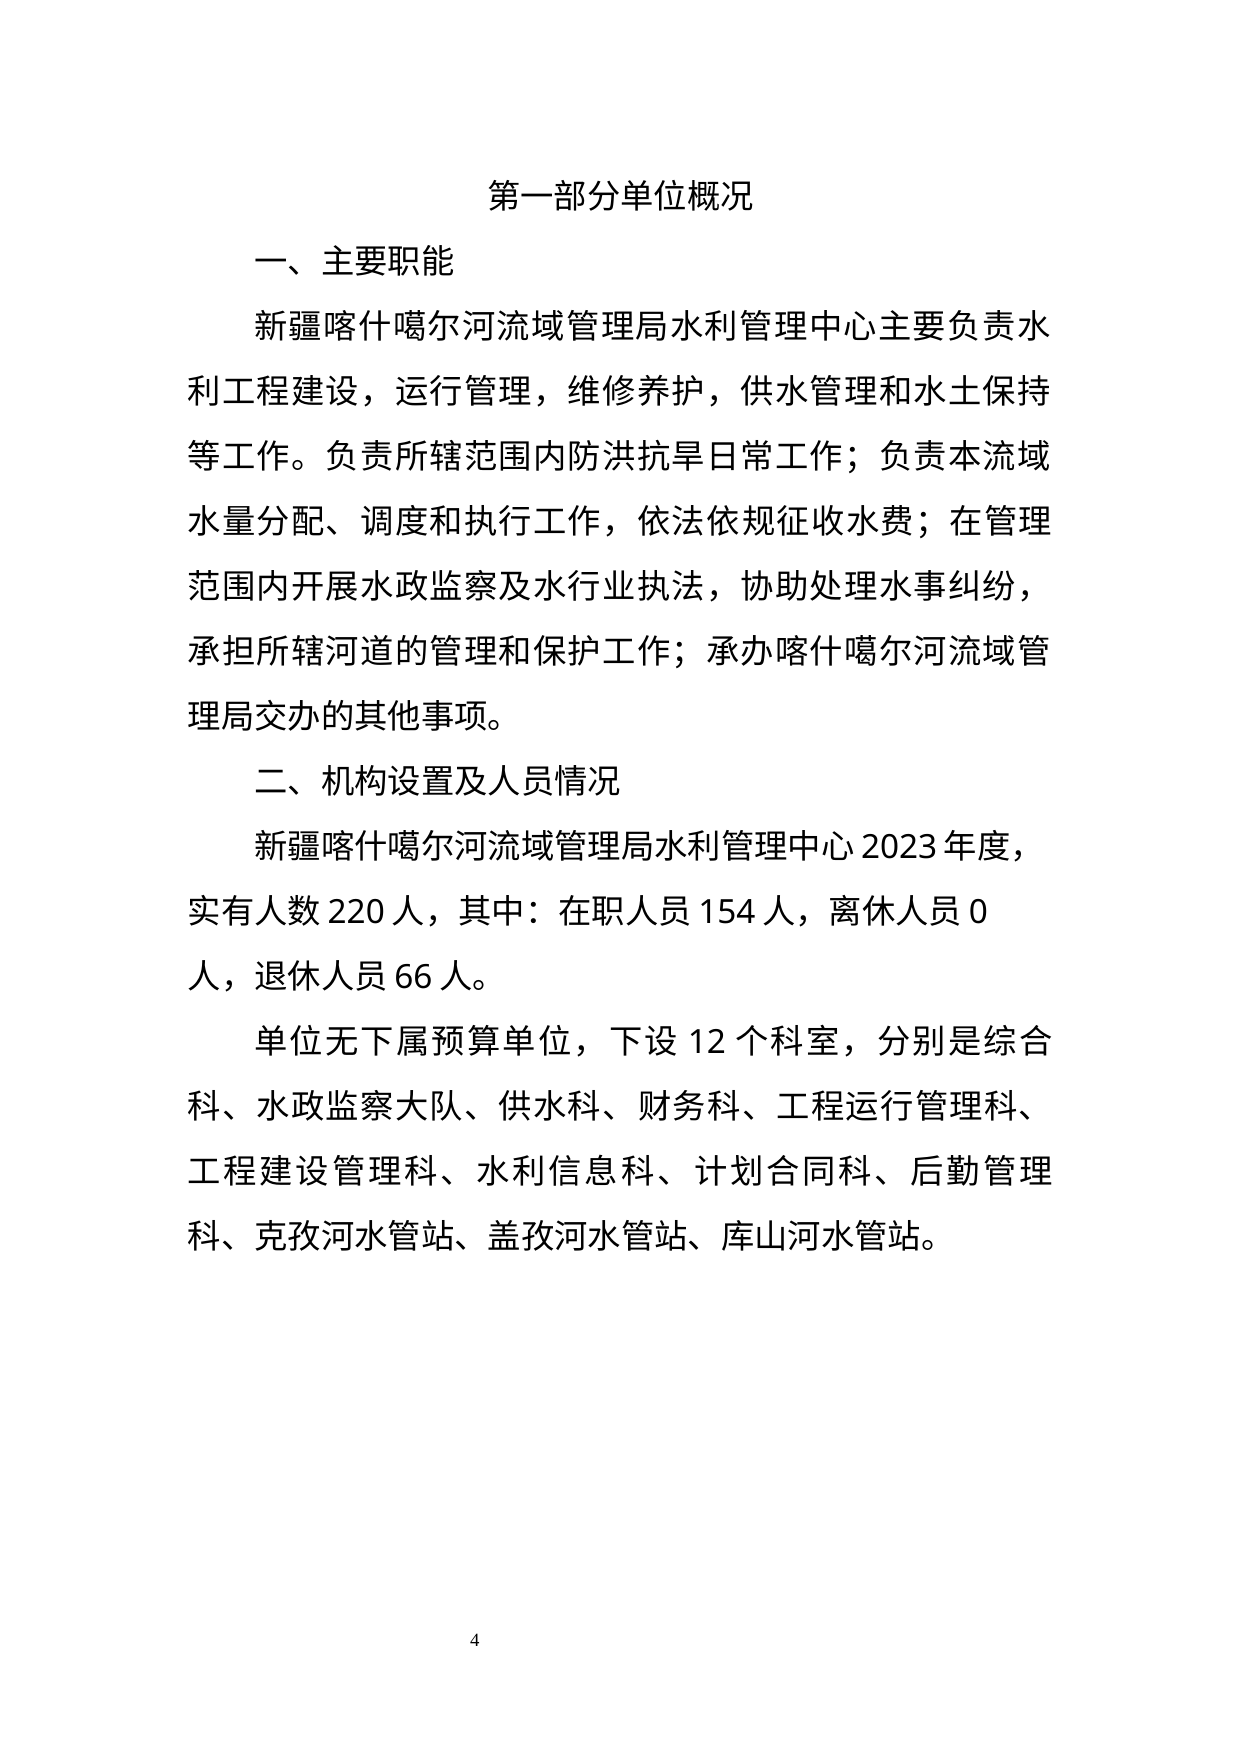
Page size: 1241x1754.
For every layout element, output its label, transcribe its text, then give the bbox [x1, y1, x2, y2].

text 二、机构设置及人员情况 [187, 747, 1053, 812]
text 新疆喀什噶尔河流域管理局水利管理中心主要负责水利工程建设，运行管理，维修养护，供水管理和水土保持等工作。负责所辖范围内防洪抗旱日常工作；负责本流域水量分配、调度和执行工作，依法依规征收水费；在管理范围内开展水政监察及水行业执法，协助处理水事纠纷，承担所辖河道的管理和保护工作；承办喀什噶尔河流域管理局交办的其他事项。 [187, 292, 1053, 747]
text 新疆喀什噶尔河流域管理局水利管理中心2023年度，实有人数220人，其中：在职人员154人，离休人员0人，退休人员66人。 [187, 812, 1053, 1007]
text 单位无下属预算单位，下设12个科室，分别是综合科、水政监察大队、供水科、财务科、工程运行管理科、工程建设管理科、水利信息科、计划合同科、后勤管理科、克孜河水管站、盖孜河水管站、库山河水管站。 [187, 1007, 1053, 1267]
text 第一部分单位概况 [187, 162, 1053, 227]
text 一、主要职能 [187, 227, 1053, 292]
